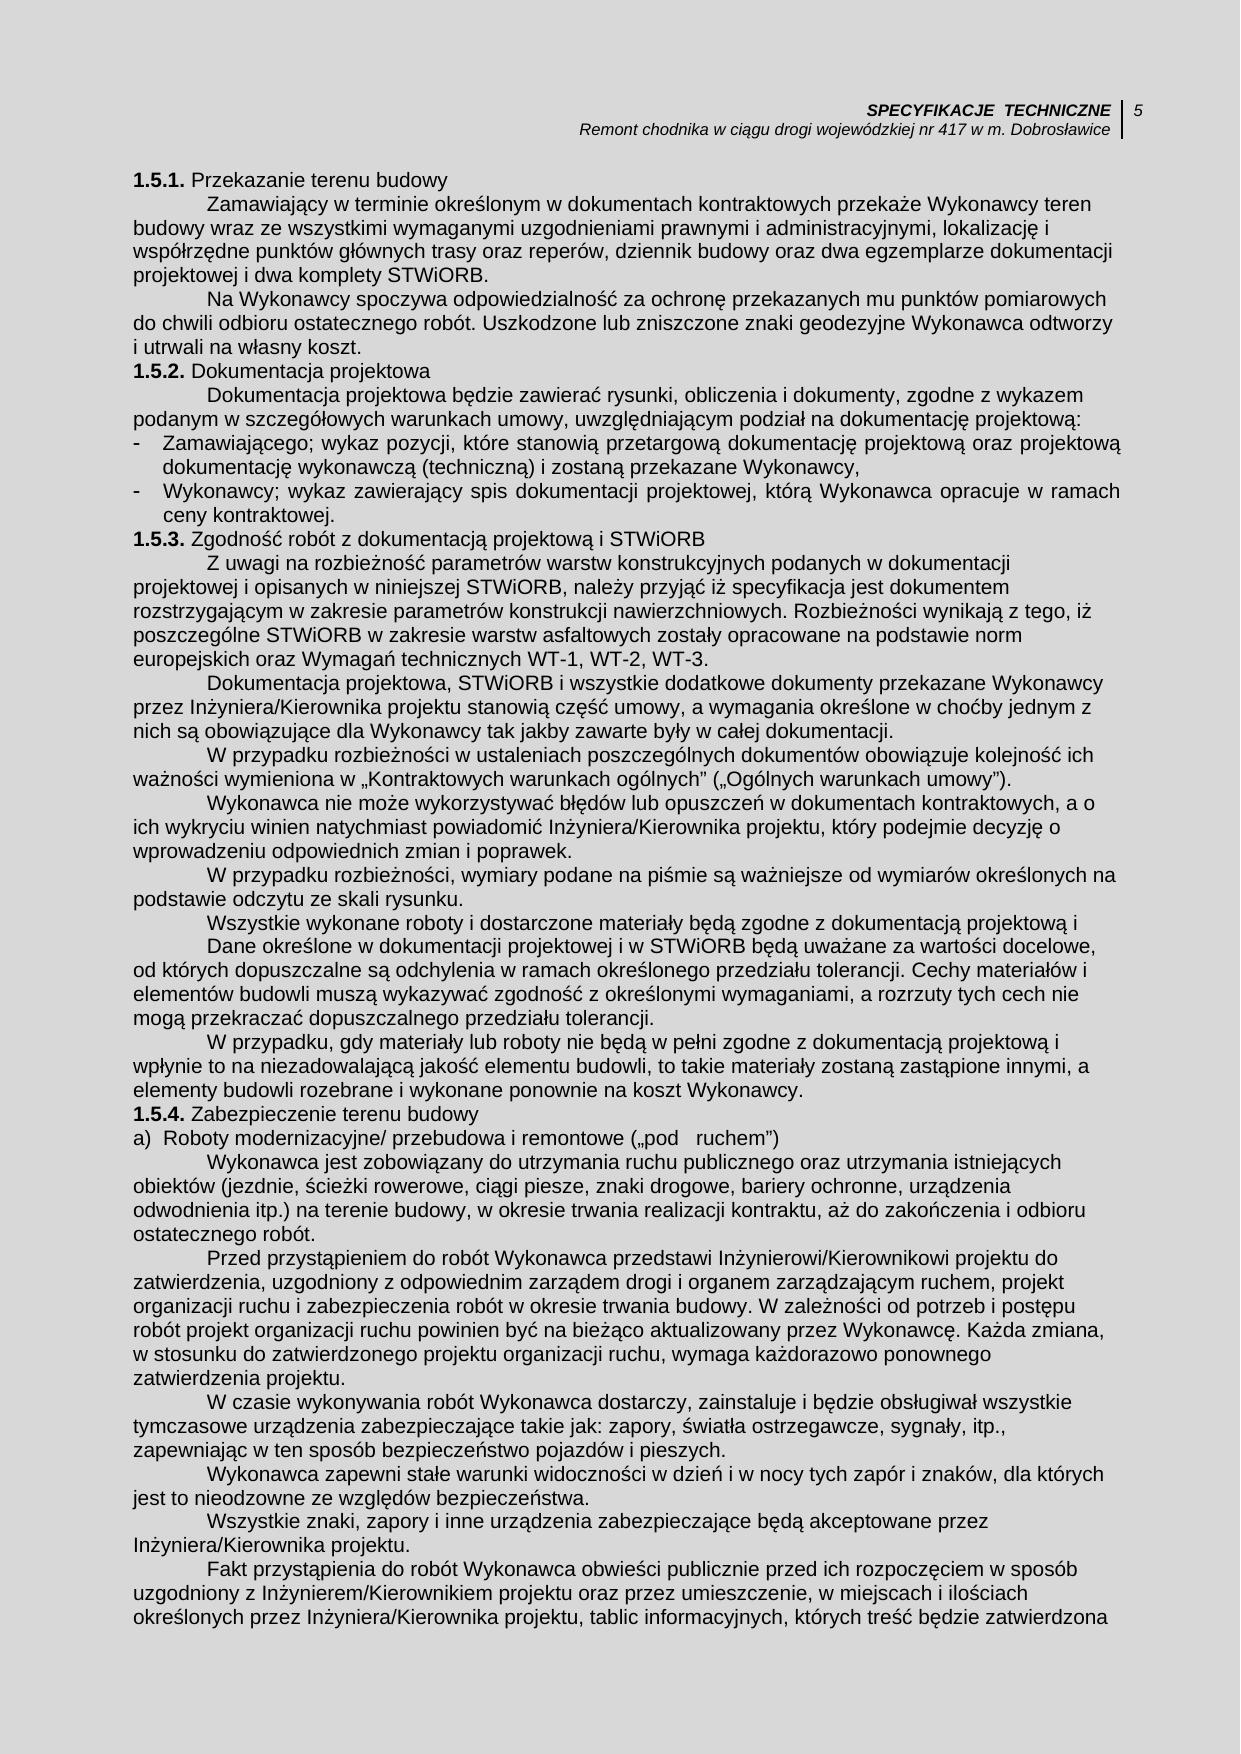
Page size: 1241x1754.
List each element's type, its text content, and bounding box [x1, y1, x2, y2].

text Wszystkie wykonane roboty i dostarczone materiały będą zgodne z dokumentacją projektową i [133, 910, 1122, 934]
text Wykonawca jest zobowiązany do utrzymania ruchu publicznego oraz utrzymania istniejących obiektów (jezdnie, ścieżki rowerowe, ciągi piesze, znaki drogowe, bariery ochronne, urządzenia odwodnienia itp.) na terenie budowy, w okresie trwania realizacji kontraktu, aż do zakończenia i odbioru ostatecznego robót. [133, 1150, 1122, 1246]
subtitle 1.5.2. Dokumentacja projektowa [133, 359, 1122, 383]
text Przed przystąpieniem do robót Wykonawca przedstawi Inżynierowi/Kierownikowi projektu do zatwierdzenia, uzgodniony z odpowiednim zarządem drogi i organem zarządzającym ruchem, projekt organizacji ruchu i zabezpieczenia robót w okresie trwania budowy. W zależności od potrzeb i postępu robót projekt organizacji ruchu powinien być na bieżąco aktualizowany przez Wykonawcę. Każda zmiana, w stosunku do zatwierdzonego projektu organizacji ruchu, wymaga każdorazowo ponownego zatwierdzenia projektu. [133, 1246, 1122, 1389]
text W przypadku rozbieżności, wymiary podane na piśmie są ważniejsze od wymiarów określonych na podstawie odczytu ze skali rysunku. [133, 862, 1122, 910]
text Na Wykonawcy spoczywa odpowiedzialność za ochronę przekazanych mu punktów pomiarowych do chwili odbioru ostatecznego robót. Uszkodzone lub zniszczone znaki geodezyjne Wykonawca odtworzy i utrwali na własny koszt. [133, 287, 1122, 359]
subtitle 1.5.3. Zgodność robót z dokumentacją projektową i STWiORB [133, 527, 1122, 551]
subtitle 1.5.1. Przekazanie terenu budowy [133, 167, 1122, 191]
text W przypadku, gdy materiały lub roboty nie będą w pełni zgodne z dokumentacją projektową i wpłynie to na niezadowalającą jakość elementu budowli, to takie materiały zostaną zastąpione innymi, a elementy budowli rozebrane i wykonane ponownie na koszt Wykonawcy. [133, 1030, 1122, 1102]
text W czasie wykonywania robót Wykonawca dostarczy, zainstaluje i będzie obsługiwał wszystkie tymczasowe urządzenia zabezpieczające takie jak: zapory, światła ostrzegawcze, sygnały, itp., zapewniając w ten sposób bezpieczeństwo pojazdów i pieszych. [133, 1389, 1122, 1461]
text Dokumentacja projektowa, STWiORB i wszystkie dodatkowe dokumenty przekazane Wykonawcy przez Inżyniera/Kierownika projektu stanowią część umowy, a wymagania określone w choćby jednym z nich są obowiązujące dla Wykonawcy tak jakby zawarte były w całej dokumentacji. [133, 671, 1122, 743]
text Z uwagi na rozbieżność parametrów warstw konstrukcyjnych podanych w dokumentacji projektowej i opisanych w niniejszej STWiORB, należy przyjąć iż specyfikacja jest dokumentem rozstrzygającym w zakresie parametrów konstrukcji nawierzchniowych. Rozbieżności wynikają z tego, iż poszczególne STWiORB w zakresie warstw asfaltowych zostały opracowane na podstawie norm europejskich oraz Wymagań technicznych WT-1, WT-2, WT-3. [133, 551, 1122, 671]
subtitle 1.5.4. Zabezpieczenie terenu budowy [133, 1102, 1122, 1126]
list Wykonawcy; wykaz zawierający spis dokumentacji projektowej, którą Wykonawca opracuje w ramach ceny kontraktowej. [133, 479, 1122, 527]
text Dane określone w dokumentacji projektowej i w STWiORB będą uważane za wartości docelowe, od których dopuszczalne są odchylenia w ramach określonego przedziału tolerancji. Cechy materiałów i elementów budowli muszą wykazywać zgodność z określonymi wymaganiami, a rozrzuty tych cech nie mogą przekraczać dopuszczalnego przedziału tolerancji. [133, 934, 1122, 1030]
list Zamawiającego; wykaz pozycji, które stanowią przetargową dokumentację projektową oraz projektową dokumentację wykonawczą (techniczną) i zostaną przekazane Wykonawcy, [133, 431, 1122, 479]
list Roboty modernizacyjne/ przebudowa i remontowe („pod ruchem”) [133, 1126, 1122, 1150]
text W przypadku rozbieżności w ustaleniach poszczególnych dokumentów obowiązuje kolejność ich ważności wymieniona w „Kontraktowych warunkach ogólnych” („Ogólnych warunkach umowy”). [133, 743, 1122, 791]
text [133, 1557, 1122, 1629]
text Wykonawca nie może wykorzystywać błędów lub opuszczeń w dokumentach kontraktowych, a o ich wykryciu winien natychmiast powiadomić Inżyniera/Kierownika projektu, który podejmie decyzję o wprowadzeniu odpowiednich zmian i poprawek. [133, 791, 1122, 862]
text Wszystkie znaki, zapory i inne urządzenia zabezpieczające będą akceptowane przez Inżyniera/Kierownika projektu. [133, 1509, 1122, 1557]
text Dokumentacja projektowa będzie zawierać rysunki, obliczenia i dokumenty, zgodne z wykazem podanym w szczegółowych warunkach umowy, uwzględniającym podział na dokumentację projektową: [133, 383, 1122, 431]
text Zamawiający w terminie określonym w dokumentach kontraktowych przekaże Wykonawcy teren budowy wraz ze wszystkimi wymaganymi uzgodnieniami prawnymi i administracyjnymi, lokalizację i współrzędne punktów głównych trasy oraz reperów, dziennik budowy oraz dwa egzemplarze dokumentacji projektowej i dwa komplety STWiORB. [133, 191, 1122, 287]
text Wykonawca zapewni stałe warunki widoczności w dzień i w nocy tych zapór i znaków, dla których jest to nieodzowne ze względów bezpieczeństwa. [133, 1461, 1122, 1509]
